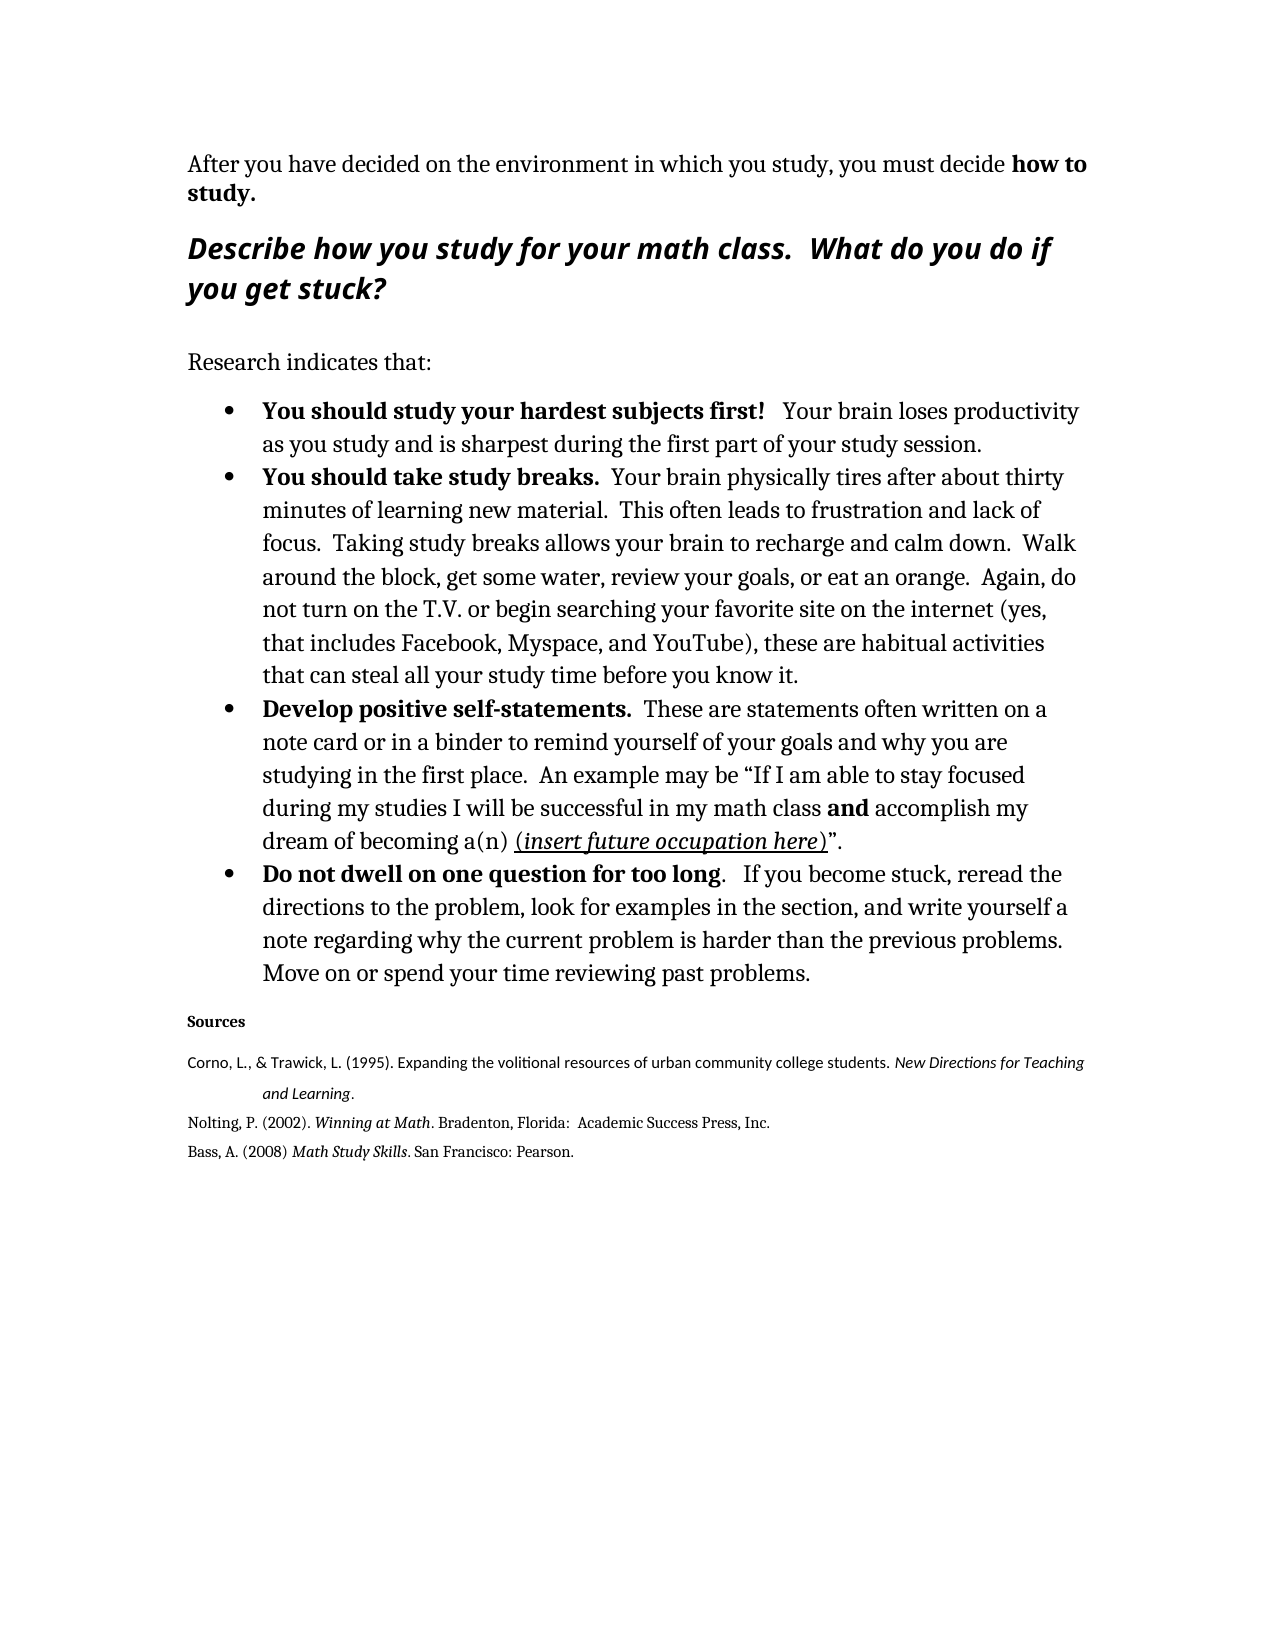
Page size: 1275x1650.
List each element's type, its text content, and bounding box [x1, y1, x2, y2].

text Research indicates that: [187, 348, 1087, 376]
text Corno, L., & Trawick, L. (1995). Expanding the volitional resources of urban community college students. New Directions for Teaching and Learning. [187, 1052, 1087, 1103]
text Sources [187, 1012, 1087, 1032]
list Do not dwell on one question for too long. If you become stuck, reread the directions to the problem, look for examples in the section, and write yourself a note regarding why the current problem is harder than the previous problems. Move on or spend your time reviewing past problems. [225, 859, 1087, 987]
list You should study your hardest subjects first! Your brain loses productivity as you study and is sharpest during the first part of your study session. [225, 397, 1087, 459]
text Nolting, P. (2002). Winning at Math. Bradenton, Florida: Academic Success Press, Inc. [187, 1113, 1087, 1132]
text After you have decided on the environment in which you study, you must decide how to study. [187, 150, 1087, 207]
text Describe how you study for your math class. What do you do if you get stuck? [187, 228, 1087, 308]
list You should take study breaks. Your brain physically tires after about thirty minutes of learning new material. This often leads to frustration and lack of focus. Taking study breaks allows your brain to recharge and calm down. Walk around the block, get some water, review your goals, or eat an orange. Again, do not turn on the T.V. or begin searching your favorite site on the internet (yes, that includes Facebook, Myspace, and YouTube), these are habitual activities that can steal all your study time before you know it. [225, 463, 1087, 690]
text Bass, A. (2008) Math Study Skills. San Francisco: Pearson. [187, 1142, 1087, 1161]
list Develop positive self-statements. These are statements often written on a note card or in a binder to remind yourself of your goals and why you are studying in the first place. An example may be “If I am able to stay focused during my studies I will be successful in my math class and accomplish my dream of becoming a(n) (insert future occupation here)”. [225, 694, 1087, 855]
